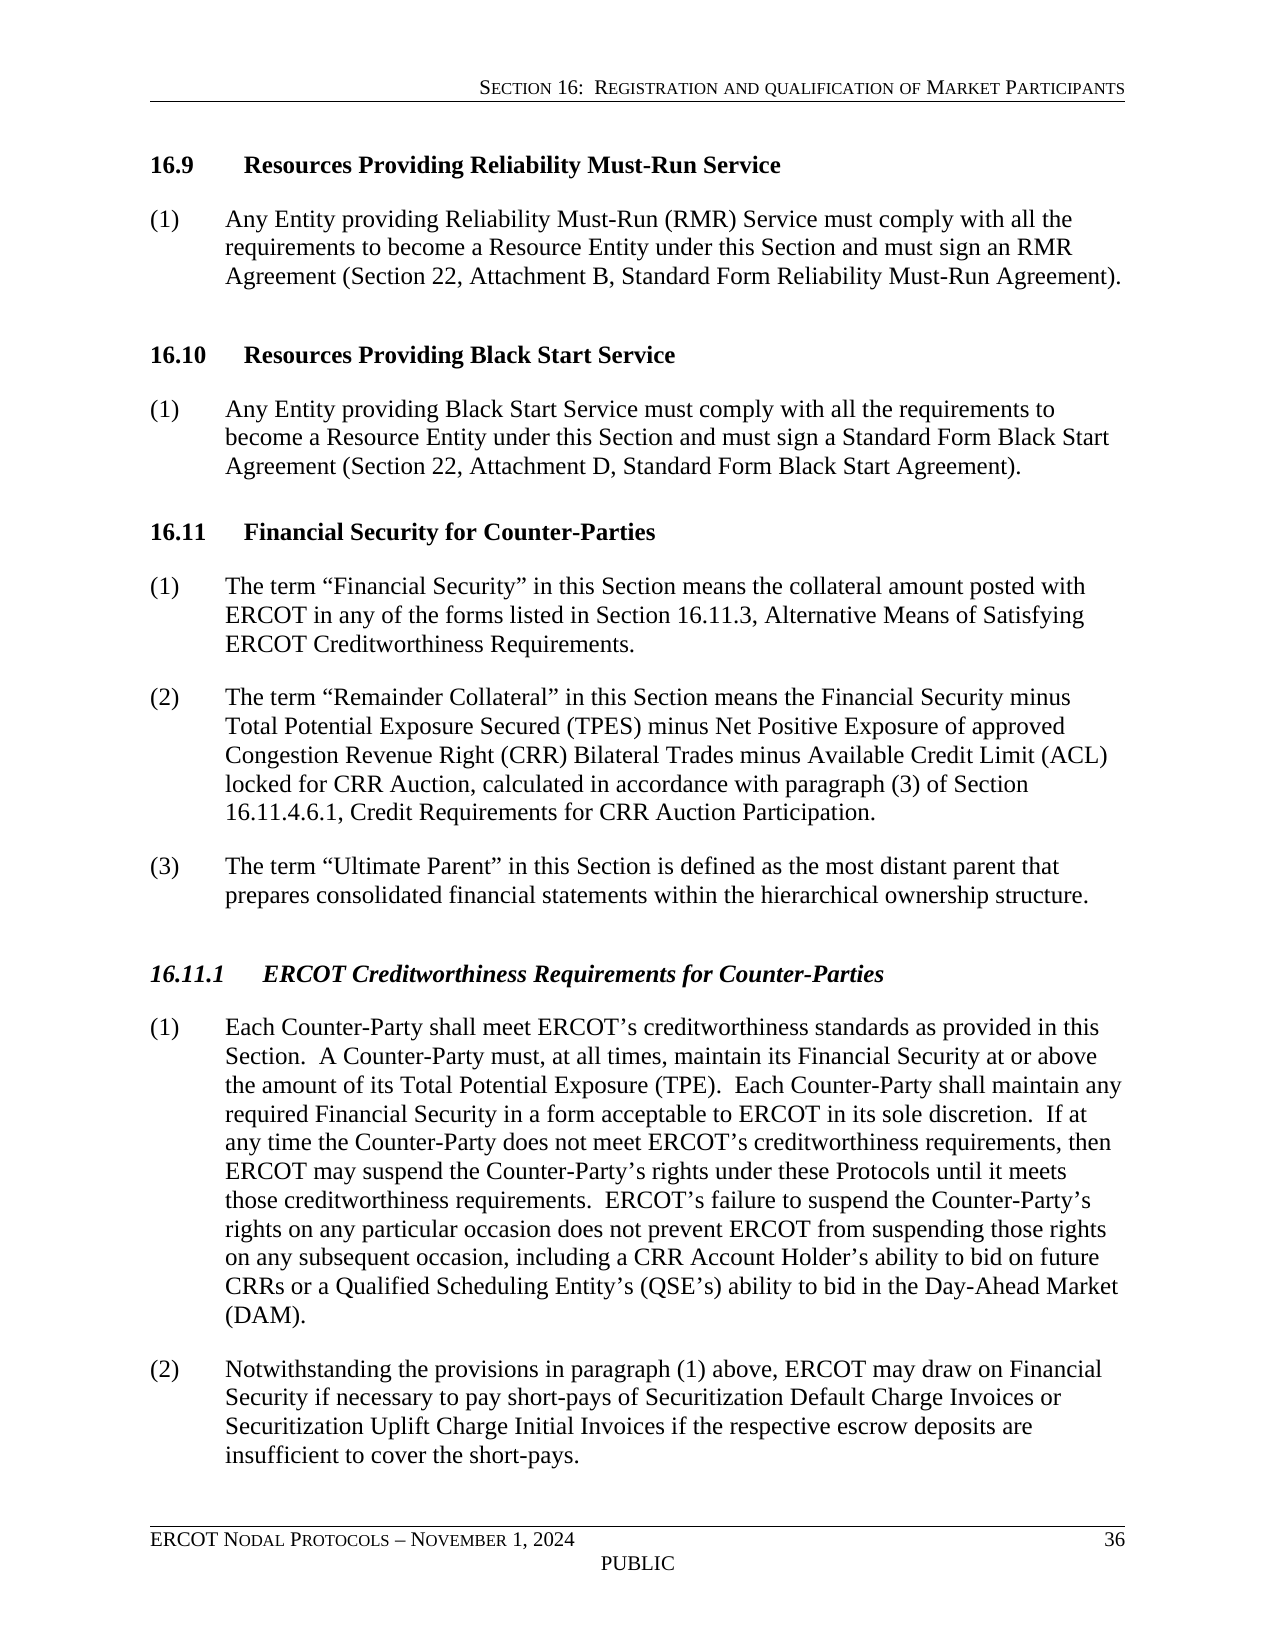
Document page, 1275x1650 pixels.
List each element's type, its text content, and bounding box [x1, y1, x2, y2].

text 16.11.1 ERCOT Creditworthiness Requirements for Counter-Parties [150, 959, 1125, 987]
text 16.10 Resources Providing Black Start Service [150, 340, 1125, 369]
text (2) Notwithstanding the provisions in paragraph (1) above, ERCOT may draw on Financial Security if necessary to pay short-pays of Securitization Default Charge Invoices or Securitization Uplift Charge Initial Invoices if the respective escrow deposits are insufficient to cover the short-pays. [150, 1354, 1125, 1469]
text (1) Any Entity providing Black Start Service must comply with all the requirements to become a Resource Entity under this Section and must sign a Standard Form Black Start Agreement (Section 22, Attachment D, Standard Form Black Start Agreement). [150, 394, 1125, 480]
text 16.9 Resources Providing Reliability Must-Run Service [150, 150, 1125, 179]
text (1) Each Counter-Party shall meet ERCOT’s creditworthiness standards as provided in this Section. A Counter-Party must, at all times, maintain its Financial Security at or above the amount of its Total Potential Exposure (TPE). Each Counter-Party shall maintain any required Financial Security in a form acceptable to ERCOT in its sole discretion. If at any time the Counter-Party does not meet ERCOT’s creditworthiness requirements, then ERCOT may suspend the Counter-Party’s rights under these Protocols until it meets those creditworthiness requirements. ERCOT’s failure to suspend the Counter-Party’s rights on any particular occasion does not prevent ERCOT from suspending those rights on any subsequent occasion, including a CRR Account Holder’s ability to bid on future CRRs or a Qualified Scheduling Entity’s (QSE’s) ability to bid in the Day-Ahead Market (DAM). [150, 1012, 1125, 1329]
text 16.11 Financial Security for Counter-Parties [150, 517, 1125, 546]
text (3) The term “Ultimate Parent” in this Section is defined as the most distant parent that prepares consolidated financial statements within the hierarchical ownership structure. [150, 851, 1125, 909]
text (2) The term “Remainder Collateral” in this Section means the Financial Security minus Total Potential Exposure Secured (TPES) minus Net Positive Exposure of approved Congestion Revenue Right (CRR) Bilateral Trades minus Available Credit Limit (ACL) locked for CRR Auction, calculated in accordance with paragraph (3) of Section 16.11.4.6.1, Credit Requirements for CRR Auction Participation. [150, 682, 1125, 826]
text (1) Any Entity providing Reliability Must-Run (RMR) Service must comply with all the requirements to become a Resource Entity under this Section and must sign an RMR Agreement (Section 22, Attachment B, Standard Form Reliability Must-Run Agreement). [150, 204, 1125, 290]
text (1) The term “Financial Security” in this Section means the collateral amount posted with ERCOT in any of the forms listed in Section 16.11.3, Alternative Means of Satisfying ERCOT Creditworthiness Requirements. [150, 571, 1125, 657]
